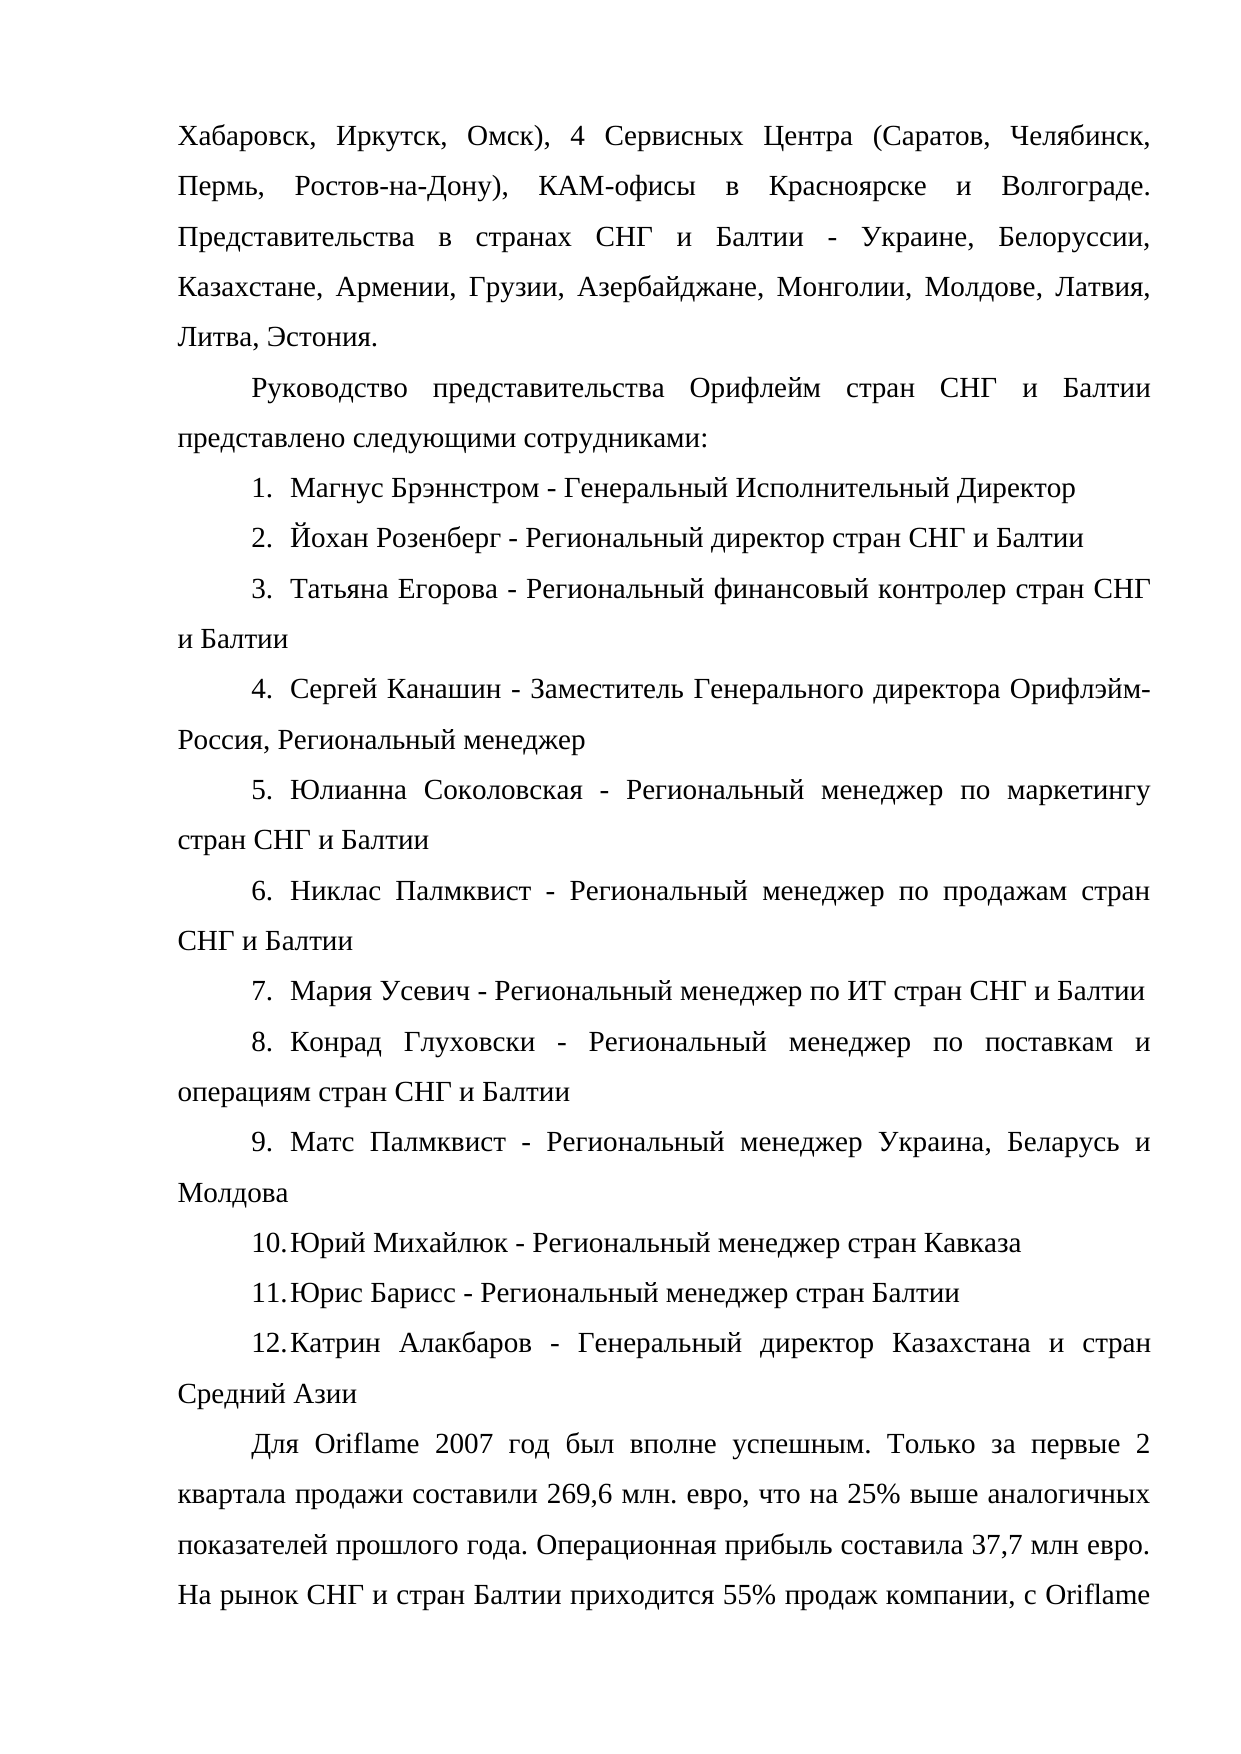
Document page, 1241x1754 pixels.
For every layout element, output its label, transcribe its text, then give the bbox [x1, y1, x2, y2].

list Йохан Розенберг - Региональный директор стран СНГ и Балтии [177, 521, 1152, 554]
text Руководство представительства Орифлейм стран СНГ и Балтии представлено следующими сотрудниками: [177, 370, 1152, 453]
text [177, 1426, 1152, 1611]
list Магнус Брэннстром - Генеральный Исполнительный Директор [177, 470, 1152, 504]
list Никлас Палмквист - Региональный менеджер по продажам стран СНГ и Балтии [177, 873, 1152, 957]
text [177, 118, 1152, 353]
list Матс Палмквист - Региональный менеджер Украина, Беларусь и Молдова [177, 1124, 1152, 1208]
list Юрий Михайлюк - Региональный менеджер стран Кавказа [177, 1225, 1152, 1258]
list Мария Усевич - Региональный менеджер по ИТ стран СНГ и Балтии [177, 973, 1152, 1007]
list Конрад Глуховски - Региональный менеджер по поставкам и операциям стран СНГ и Балтии [177, 1024, 1152, 1108]
list Юлианна Соколовская - Региональный менеджер по маркетингу стран СНГ и Балтии [177, 772, 1152, 856]
list Юрис Барисс - Региональный менеджер стран Балтии [177, 1275, 1152, 1309]
list Сергей Канашин - Заместитель Генерального директора Орифлэйм-Россия, Региональный менеджер [177, 672, 1152, 755]
list Катрин Алакбаров - Генеральный директор Казахстана и стран Средний Азии [177, 1326, 1152, 1409]
list Татьяна Егорова - Региональный финансовый контролер стран СНГ и Балтии [177, 571, 1152, 655]
